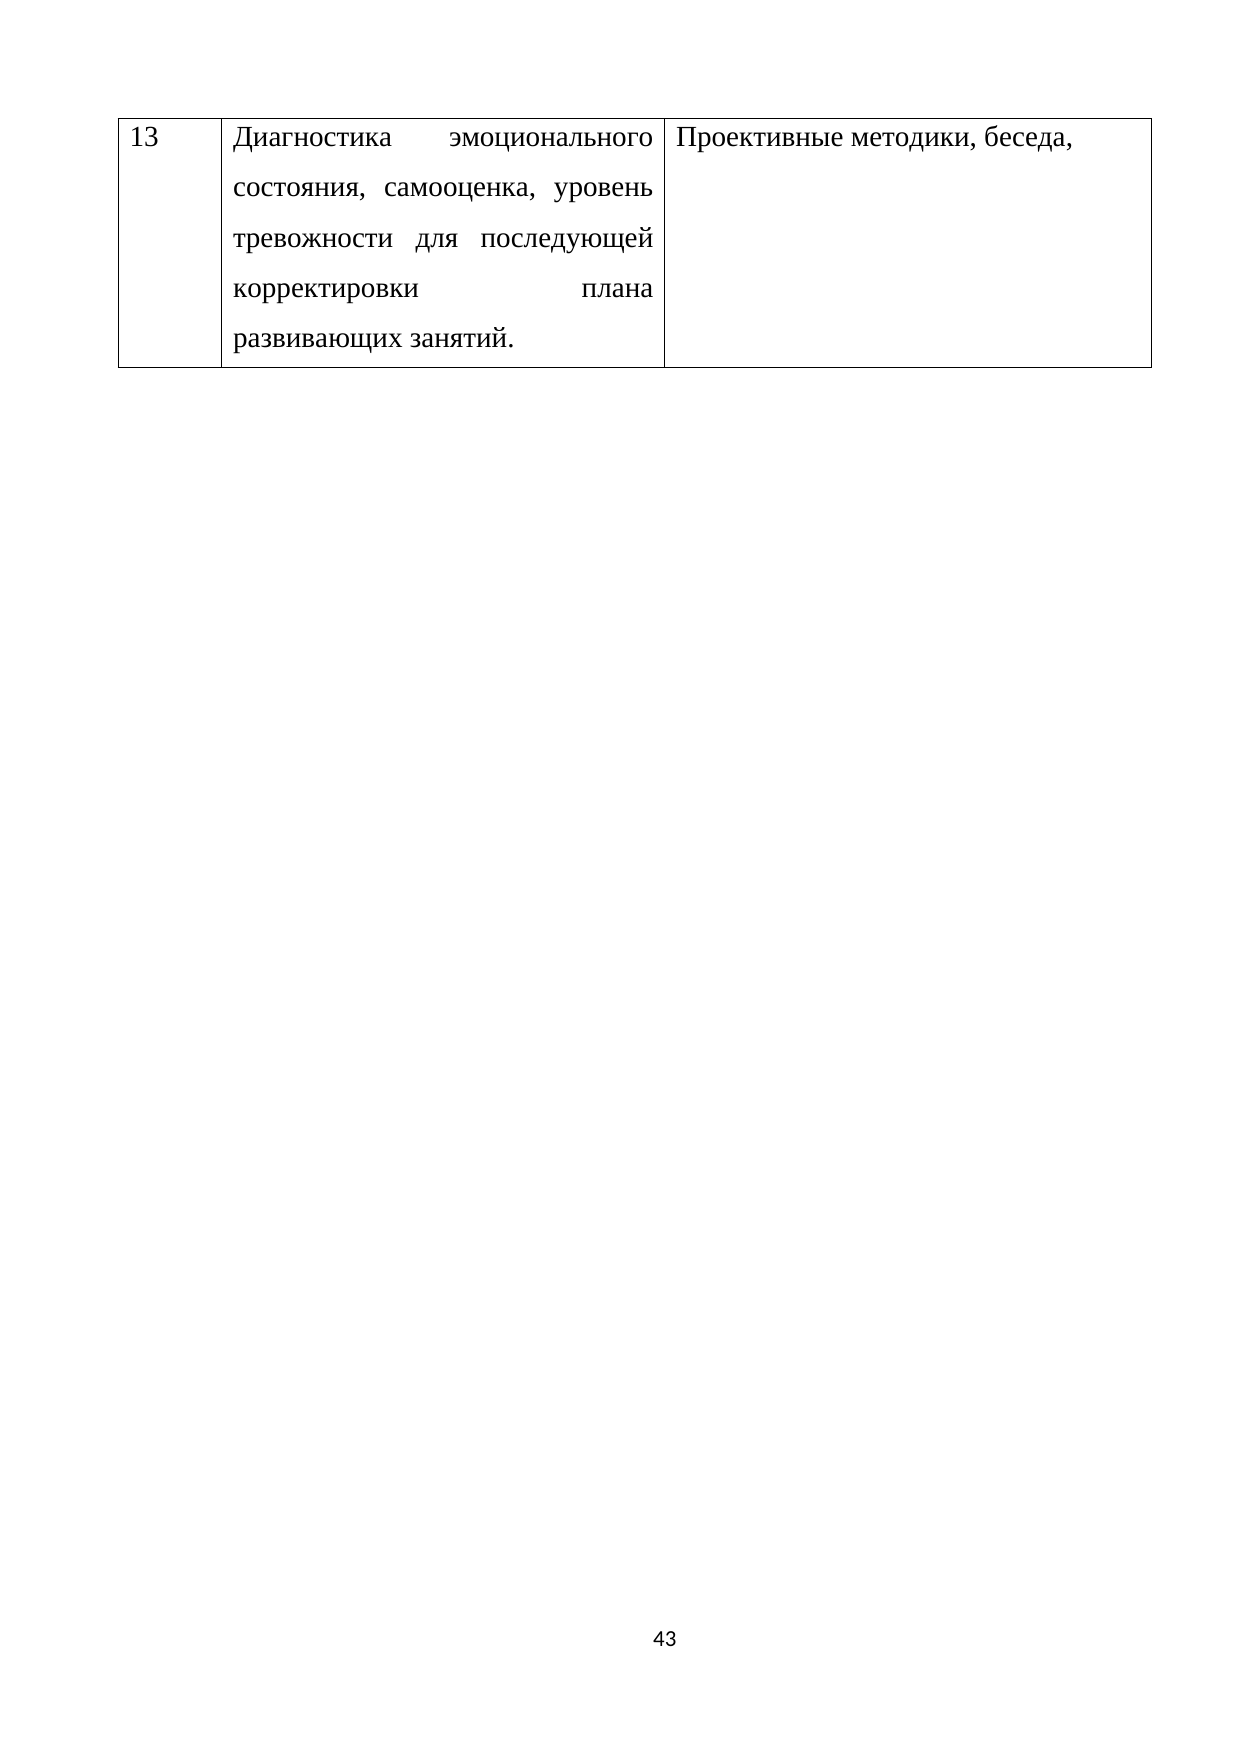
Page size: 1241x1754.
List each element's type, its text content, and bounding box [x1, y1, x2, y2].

table_cell Проективные методики, беседа, [665, 119, 1151, 367]
table_cell 13 [119, 119, 221, 367]
table_cell Диагностика эмоционального состояния, самооценка, уровень тревожности для последующей корректировки плана развивающих занятий. [222, 119, 664, 367]
